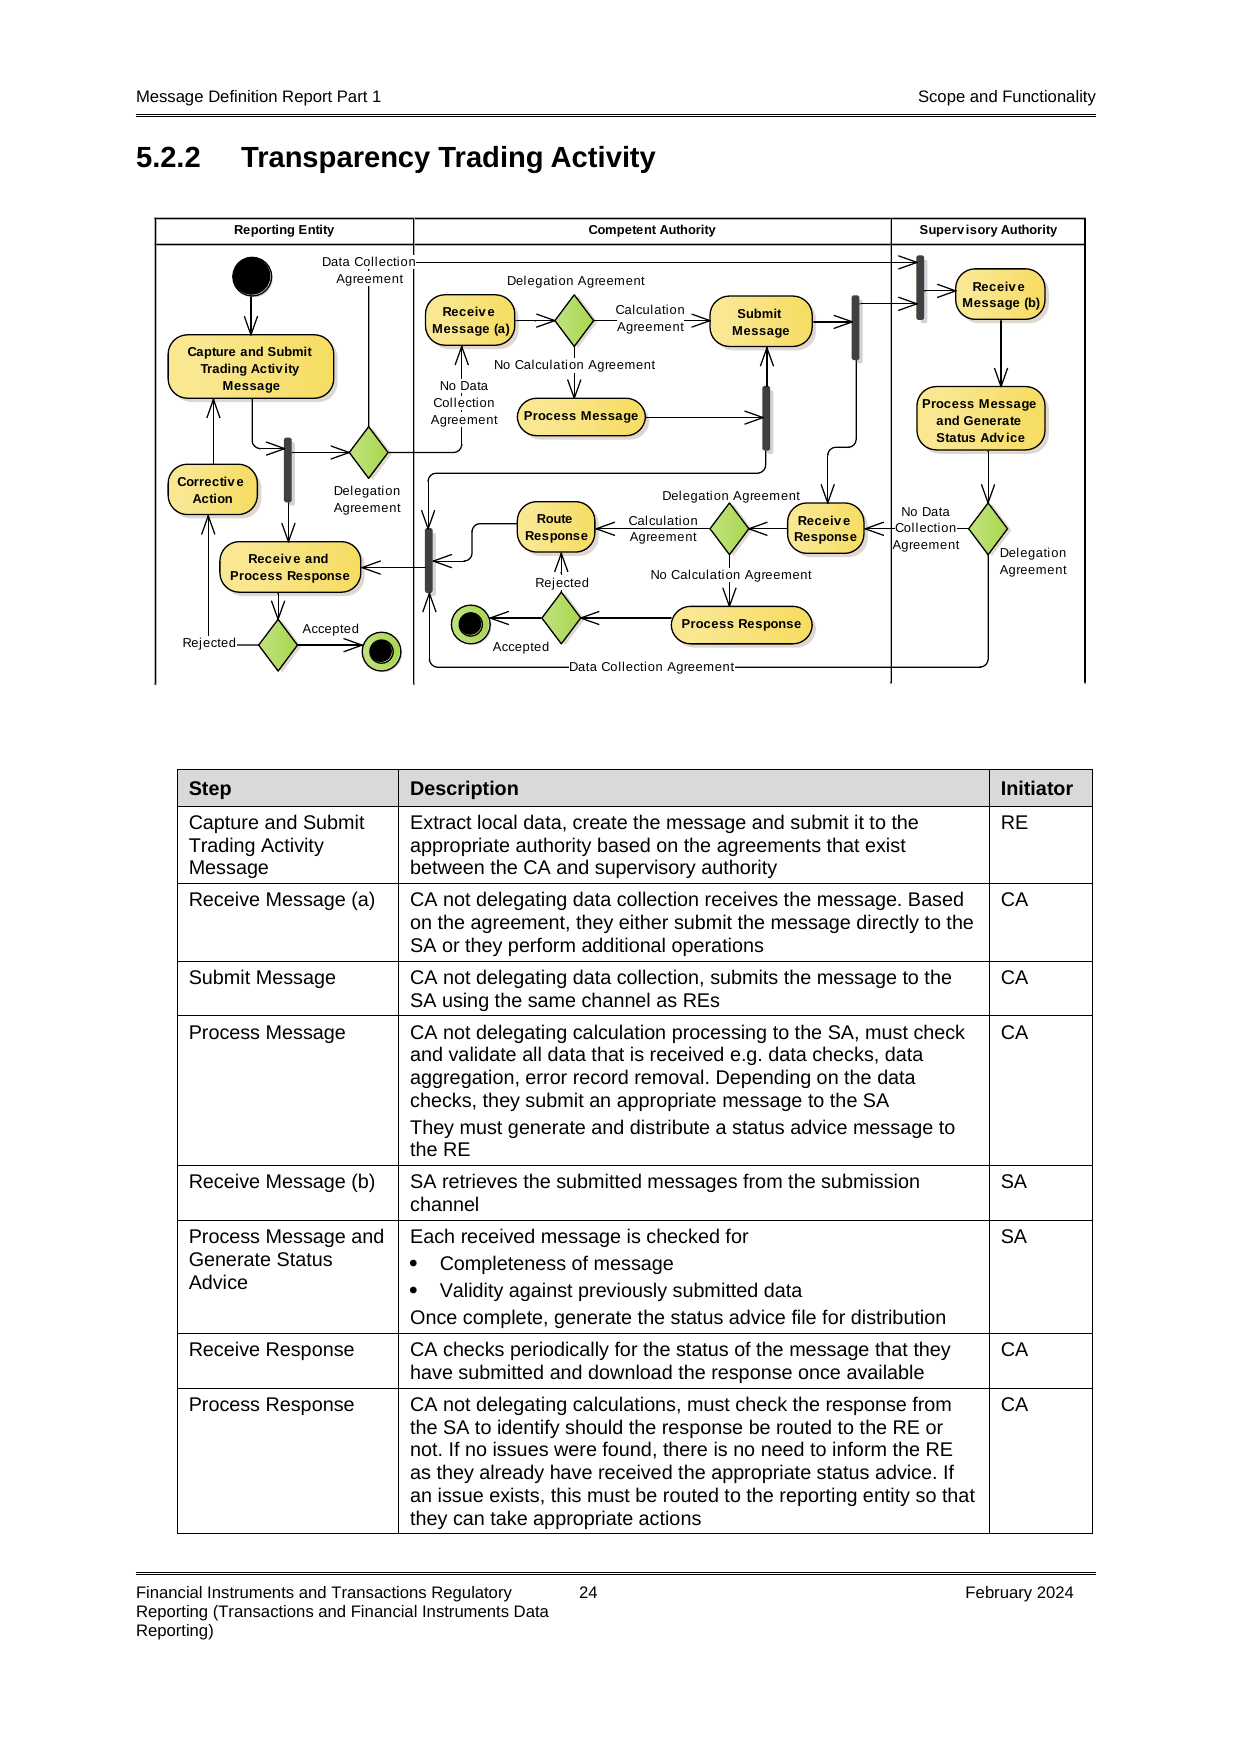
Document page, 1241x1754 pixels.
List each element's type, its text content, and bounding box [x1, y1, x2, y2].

table_cell CA not delegating data collection, submits the message to the SA using the same channel as REs [399, 962, 989, 1015]
table_cell Each received message is checked for Completeness of message Validity against previously submitted data Once complete, generate the status advice file for distribution [399, 1221, 989, 1333]
table_cell Process Response [178, 1389, 398, 1533]
table_cell RE [990, 807, 1092, 883]
table_cell CA [990, 884, 1092, 961]
table_cell CA not delegating data collection receives the message. Based on the agreement, they either submit the message directly to the SA or they perform additional operations [399, 884, 989, 961]
table_cell CA [990, 1389, 1092, 1533]
table_cell CA [990, 1016, 1092, 1165]
table_cell Process Message [178, 1016, 398, 1165]
table_cell SA [990, 1221, 1092, 1333]
table_cell CA checks periodically for the status of the message that they have submitted and download the response once available [399, 1334, 989, 1388]
table_header Initiator [990, 770, 1092, 806]
table_cell SA retrieves the submitted messages from the submission channel [399, 1166, 989, 1220]
table_cell CA [990, 962, 1092, 1015]
table_cell Receive Message (b) [178, 1166, 398, 1220]
table_cell CA not delegating calculations, must check the response from the SA to identify should the response be routed to the RE or not. If no issues were found, there is no need to inform the RE as they already have received the appropriate status advice. If an issue exists, this must be routed to the reporting entity so that they can take appropriate actions [399, 1389, 989, 1533]
table_cell CA not delegating calculation processing to the SA, must check and validate all data that is received e.g. data checks, data aggregation, error record removal. Depending on the data checks, they submit an appropriate message to the SA They must generate and distribute a status advice message to the RE [399, 1016, 989, 1165]
table_cell Receive Response [178, 1334, 398, 1388]
table_cell Submit Message [178, 962, 398, 1015]
table_header Description [399, 770, 989, 806]
table_cell Capture and Submit Trading Activity Message [178, 807, 398, 883]
table_cell Process Message and Generate Status Advice [178, 1221, 398, 1333]
table_cell CA [990, 1334, 1092, 1388]
table_cell SA [990, 1166, 1092, 1220]
table_header Step [178, 770, 398, 806]
table_cell Extract local data, create the message and submit it to the appropriate authority based on the agreements that exist between the CA and supervisory authority [399, 807, 989, 883]
table_cell Receive Message (a) [178, 884, 398, 961]
subtitle Transparency Trading Activity [136, 141, 1104, 174]
